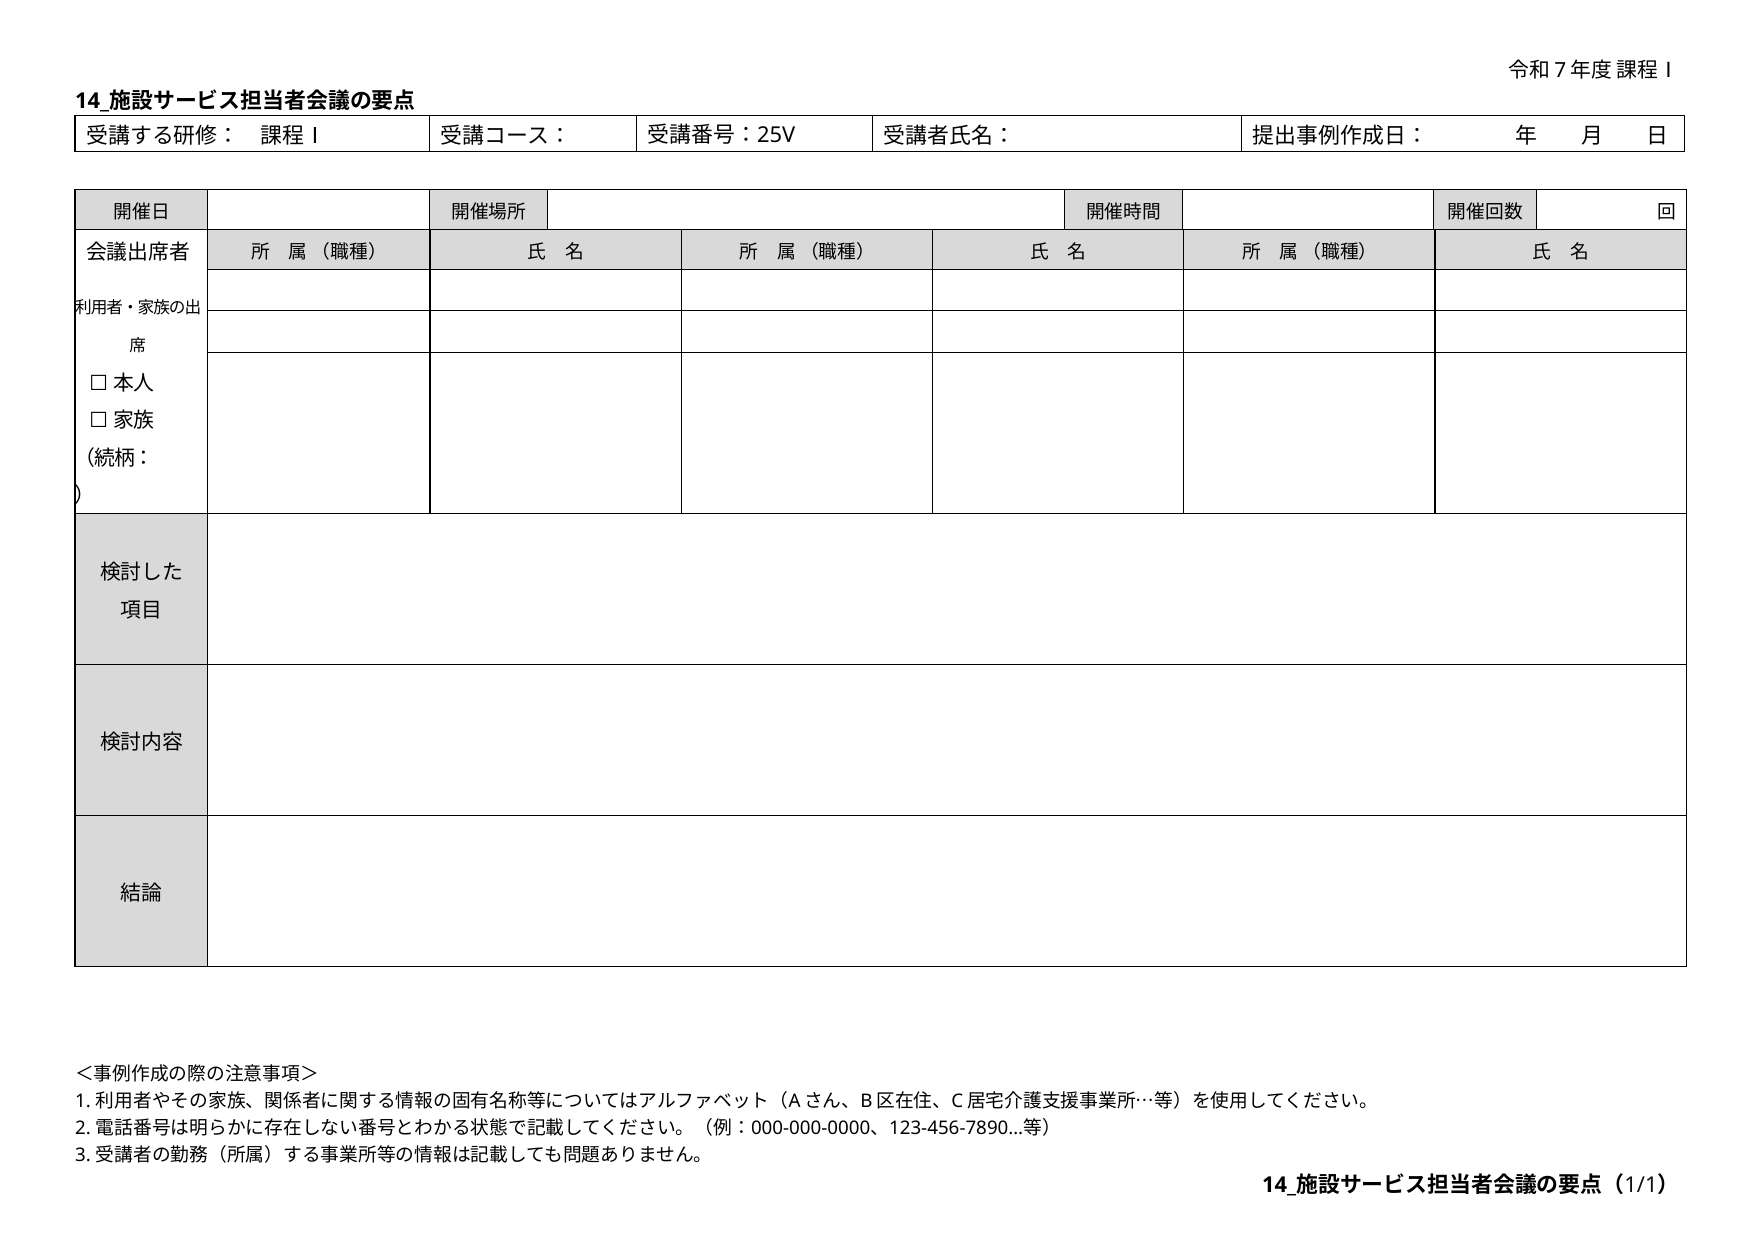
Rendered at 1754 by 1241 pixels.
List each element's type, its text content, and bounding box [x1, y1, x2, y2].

table_header 開催時間 [1065, 190, 1182, 229]
table_header [548, 190, 1064, 229]
table_cell [682, 311, 932, 352]
table_cell [933, 270, 1183, 310]
table_cell [431, 353, 681, 513]
table_header 開催場所 [430, 190, 547, 229]
table_header 回 [1537, 190, 1686, 229]
table_cell 所 属 （職種） [208, 230, 429, 269]
table_cell [933, 311, 1183, 352]
table_cell 氏 名 [933, 230, 1183, 269]
table_cell 検討内容 [76, 665, 207, 815]
table_cell [1184, 353, 1434, 513]
table_cell [1436, 270, 1686, 310]
table_cell 所 属 （職種） [682, 230, 932, 269]
table_cell [208, 270, 429, 310]
table_cell 検討した 項目 [76, 514, 207, 664]
table_cell [208, 665, 1686, 815]
table_cell 会議出席者 利用者・家族の出席 本人 家族 （続柄： ） [76, 230, 207, 513]
table_cell [208, 311, 429, 352]
table_header [208, 190, 429, 229]
table_header 開催回数 [1434, 190, 1536, 229]
table_cell [682, 270, 932, 310]
table_header [1183, 190, 1433, 229]
table_cell [1184, 270, 1434, 310]
table_cell [208, 514, 1686, 664]
table_cell [682, 353, 932, 513]
table_cell [1184, 311, 1434, 352]
table_cell 氏 名 [1436, 230, 1686, 269]
table_cell [431, 311, 681, 352]
table_header 開催日 [76, 190, 207, 229]
table_cell [933, 353, 1183, 513]
table_cell [208, 816, 1686, 966]
table_cell 結論 [76, 816, 207, 966]
table_cell [431, 270, 681, 310]
table_cell 所 属 （職種） [1184, 230, 1434, 269]
table_cell [1436, 311, 1686, 352]
table_cell 氏 名 [431, 230, 681, 269]
table_cell [1436, 353, 1686, 513]
table_cell [208, 353, 429, 513]
